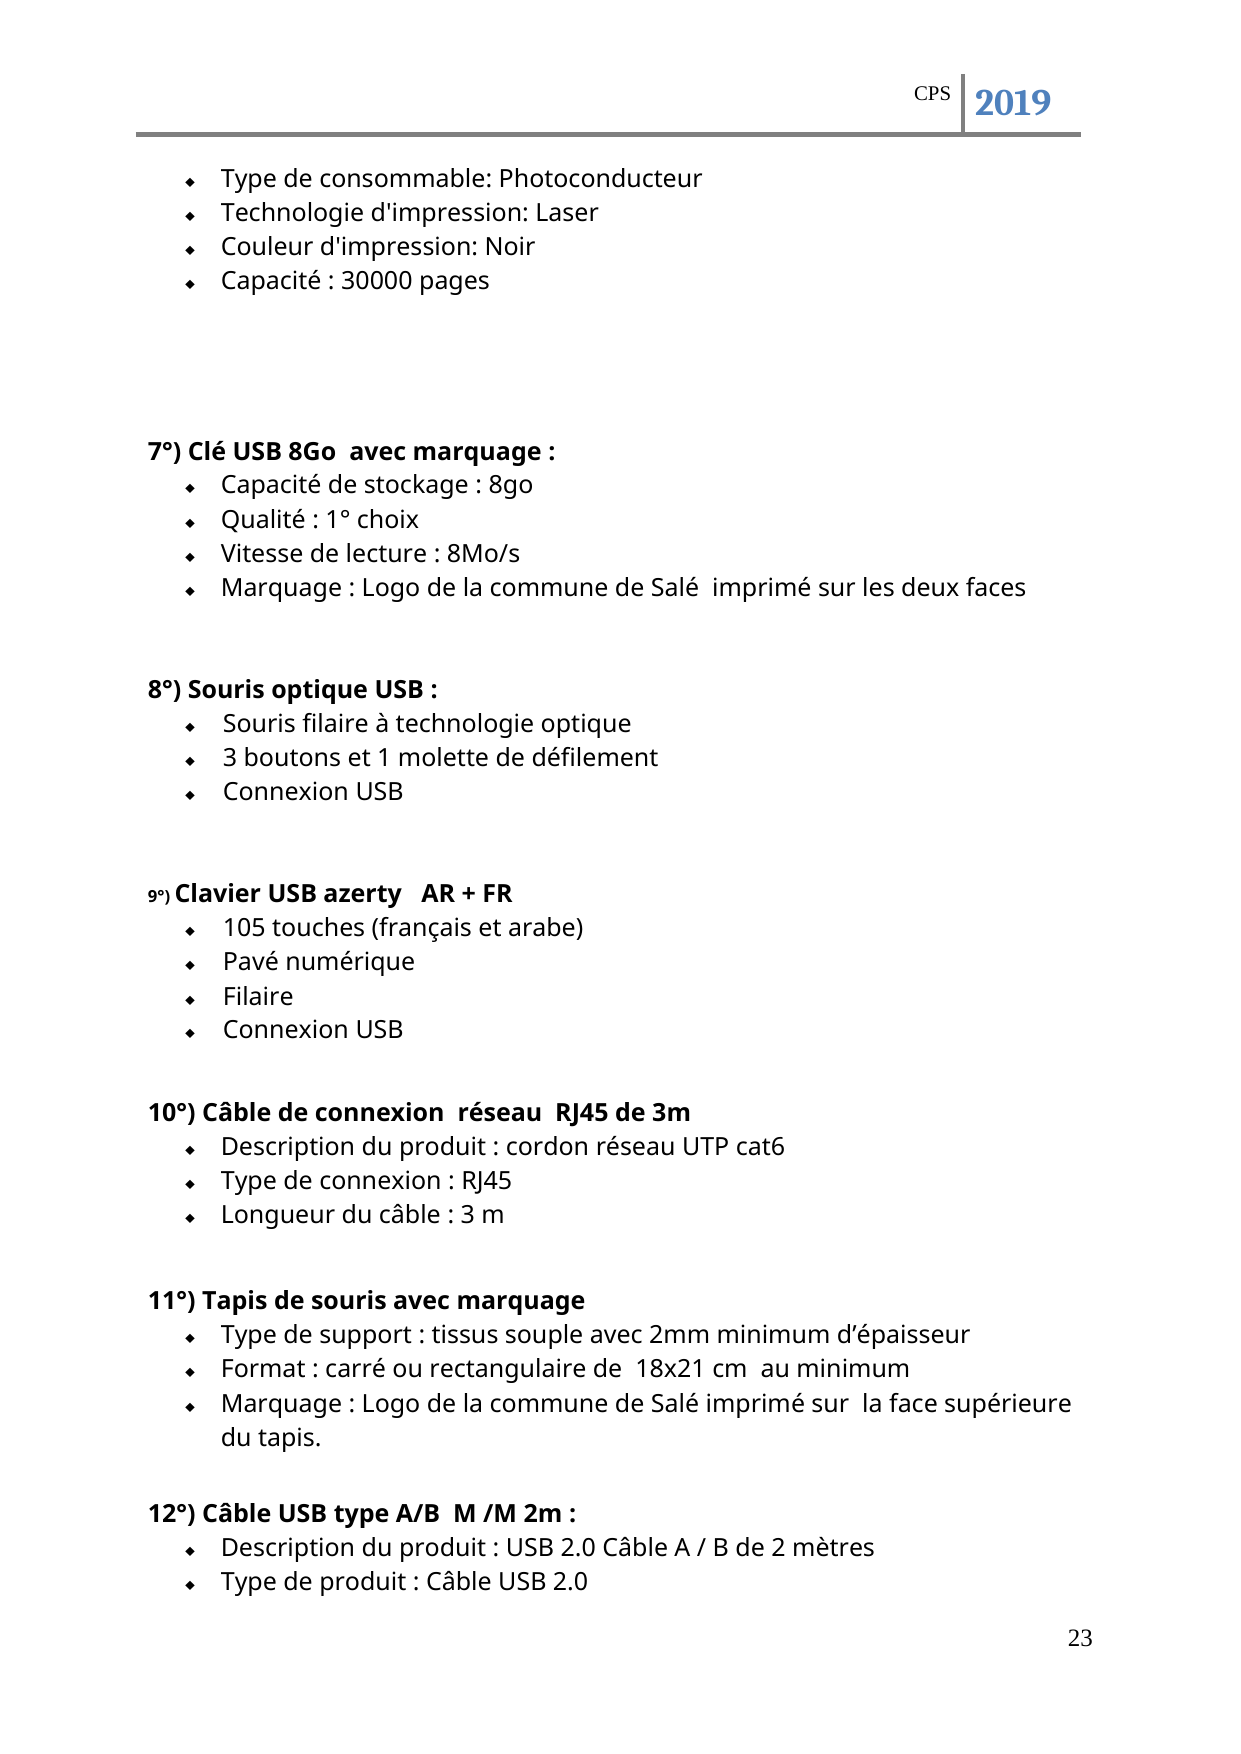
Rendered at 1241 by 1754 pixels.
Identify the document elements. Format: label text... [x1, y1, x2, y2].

list Description du produit : cordon réseau UTP cat6 [185, 1128, 1093, 1163]
list Longueur du câble : 3 m [185, 1197, 1093, 1231]
list Description du produit : USB 2.0 Câble A / B de 2 mètres [185, 1530, 1093, 1564]
list Qualité : 1° choix [185, 501, 1093, 535]
list Marquage : Logo de la commune de Salé imprimé sur la face supérieure du tapis. [185, 1385, 1093, 1453]
text 9°) Clavier USB azerty AR + FR [148, 876, 1093, 910]
list Capacité : 30000 pages [185, 263, 1093, 297]
list Type de produit : Câble USB 2.0 [185, 1564, 1093, 1598]
list Pavé numérique [185, 944, 1093, 978]
list Format : carré ou rectangulaire de 18x21 cm au minimum [185, 1351, 1093, 1385]
list Capacité de stockage : 8go [185, 467, 1093, 501]
list Connexion USB [185, 774, 1093, 808]
list 3 boutons et 1 molette de défilement [185, 740, 1093, 774]
list Vitesse de lecture : 8Mo/s [185, 535, 1093, 569]
text 12°) Câble USB type A/B M /M 2m : [148, 1496, 1093, 1530]
text 10°) Câble de connexion réseau RJ45 de 3m [148, 1094, 1093, 1128]
text 8°) Souris optique USB : [148, 672, 1093, 706]
list Technologie d'impression: Laser [185, 195, 1093, 229]
list Couleur d'impression: Noir [185, 229, 1093, 263]
list 105 touches (français et arabe) [185, 910, 1093, 944]
list Type de support : tissus souple avec 2mm minimum d’épaisseur [185, 1317, 1093, 1351]
text 11°) Tapis de souris avec marquage [148, 1283, 1093, 1317]
list Souris filaire à technologie optique [185, 706, 1093, 740]
list Filaire [185, 978, 1093, 1012]
list Connexion USB [185, 1012, 1093, 1046]
list Type de consommable: Photoconducteur [185, 161, 1093, 195]
list Type de connexion : RJ45 [185, 1163, 1093, 1197]
text 7°) Clé USB 8Go avec marquage : [148, 433, 1093, 467]
list Marquage : Logo de la commune de Salé imprimé sur les deux faces [185, 569, 1093, 603]
